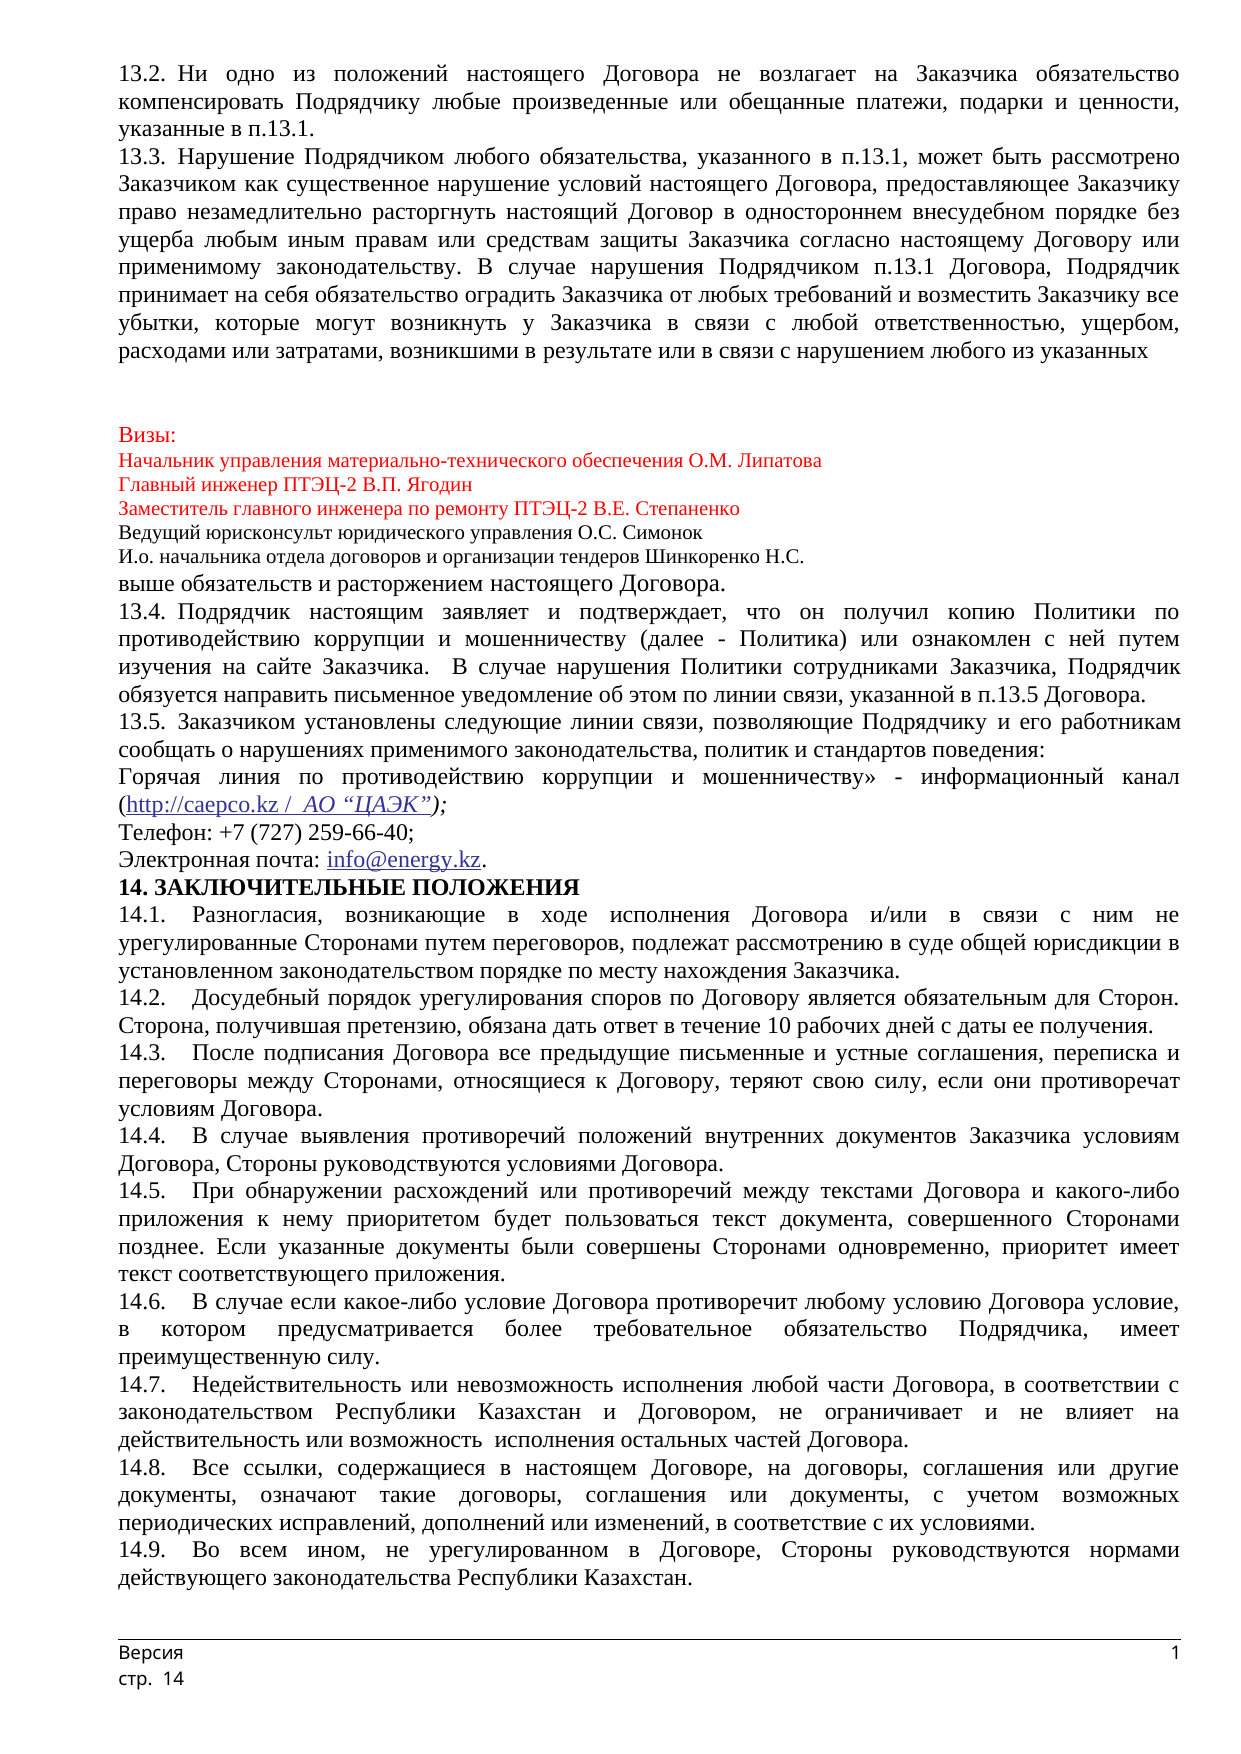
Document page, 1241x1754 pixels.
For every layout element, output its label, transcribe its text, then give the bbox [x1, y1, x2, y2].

text Ведущий юрисконсульт юридического управления О.С. Симонок [118, 520, 1181, 544]
text 14.2. Досудебный порядок урегулирования споров по Договору является обязательным для Сторон. Сторона, получившая претензию, обязана дать ответ в течение 10 рабочих дней с даты ее получения. [118, 983, 1181, 1038]
text Телефон: +7 (727) 259-66-40; [118, 818, 1181, 845]
text 14.1. Разногласия, возникающие в ходе исполнения Договора и/или в связи с ним не урегулированные Сторонами путем переговоров, подлежат рассмотрению в суде общей юрисдикции в установленном законодательством порядке по месту нахождения Заказчика. [118, 900, 1181, 983]
text Горячая линия по противодействию коррупции и мошенничеству» - информационный канал (http://caepco.kz / АО “ЦАЭК”); [118, 762, 1181, 818]
text 13.3. Нарушение Подрядчиком любого обязательства, указанного в п.13.1, может быть рассмотрено Заказчиком как существенное нарушение условий настоящего Договора, предоставляющее Заказчику право незамедлительно расторгнуть настоящий Договор в одностороннем внесудебном порядке без ущерба любым иным правам или средствам защиты Заказчика согласно настоящему Договору или применимому законодательству. В случае нарушения Подрядчиком п.13.1 Договора, Подрядчик принимает на себя обязательство оградить Заказчика от любых требований и возместить Заказчику все убытки, которые могут возникнуть у Заказчика в связи c любой ответственностью, ущербом, расходами или затратами, возникшими в результате или в связи с нарушением любого из указанных [118, 142, 1181, 364]
text 14.3. После подписания Договора все предыдущие письменные и устные соглашения, переписка и переговоры между Сторонами, относящиеся к Договору, теряют свою силу, если они противоречат условиям Договора. [118, 1038, 1181, 1121]
text 13.4. Подрядчик настоящим заявляет и подтверждает, что он получил копию Политики по противодействию коррупции и мошенничеству (далее - Политика) или ознакомлен с ней путем изучения на сайте Заказчика. В случае нарушения Политики сотрудниками Заказчика, Подрядчик обязуется направить письменное уведомление об этом по линии связи, указанной в п.13.5 Договора. [118, 597, 1181, 707]
text И.о. начальника отдела договоров и организации тендеров Шинкоренко Н.С. [118, 544, 1181, 568]
list Недействительность или невозможность исполнения любой части Договора, в соответствии с законодательством Республики Казахстан и Договором, не ограничивает и не влияет на действительность или возможность исполнения остальных частей Договора. [118, 1370, 1181, 1452]
text 14.4. В случае выявления противоречий положений внутренних документов Заказчика условиям Договора, Стороны руководствуются условиями Договора. [118, 1121, 1181, 1176]
text 13.2. Ни одно из положений настоящего Договора не возлагает на Заказчика обязательство компенсировать Подрядчику любые произведенные или обещанные платежи, подарки и ценности, указанные в п.13.1. [118, 59, 1181, 142]
text 14. ЗАКЛЮЧИТЕЛЬНЫЕ ПОЛОЖЕНИЯ [118, 873, 1181, 900]
text выше обязательств и расторжением настоящего Договора. [118, 568, 1181, 597]
text 13.5. Заказчиком установлены следующие линии связи, позволяющие Подрядчику и его работникам сообщать о нарушениях применимого законодательства, политик и стандартов поведения: [118, 707, 1181, 762]
text 14.9. Во всем ином, не урегулированном в Договоре, Стороны руководствуются нормами действующего законодательства Республики Казахстан. [118, 1535, 1181, 1591]
list Все ссылки, содержащиеся в настоящем Договоре, на договоры, соглашения или другие документы, означают такие договоры, соглашения или документы, с учетом возможных периодических исправлений, дополнений или изменений, в соответствие с их условиями. [118, 1452, 1181, 1535]
list В случае если какое-либо условие Договора противоречит любому условию Договора условие, в котором предусматривается более требовательное обязательство Подрядчика, имеет преимущественную силу. [118, 1287, 1181, 1370]
text 14.5. При обнаружении расхождений или противоречий между текстами Договора и какого-либо приложения к нему приоритетом будет пользоваться текст документа, совершенного Сторонами позднее. Если указанные документы были совершены Сторонами одновременно, приоритет имеет текст соответствующего приложения. [118, 1176, 1181, 1287]
text Начальник управления материально-технического обеспечения О.М. Липатова [118, 448, 1181, 472]
text Заместитель главного инженера по ремонту ПТЭЦ-2 В.Е. Степаненко [118, 496, 1181, 520]
text Визы: [118, 421, 1181, 448]
text Главный инженер ПТЭЦ-2 В.П. Ягодин [118, 472, 1181, 496]
text Электронная почта: info@energy.kz. [118, 845, 1181, 873]
